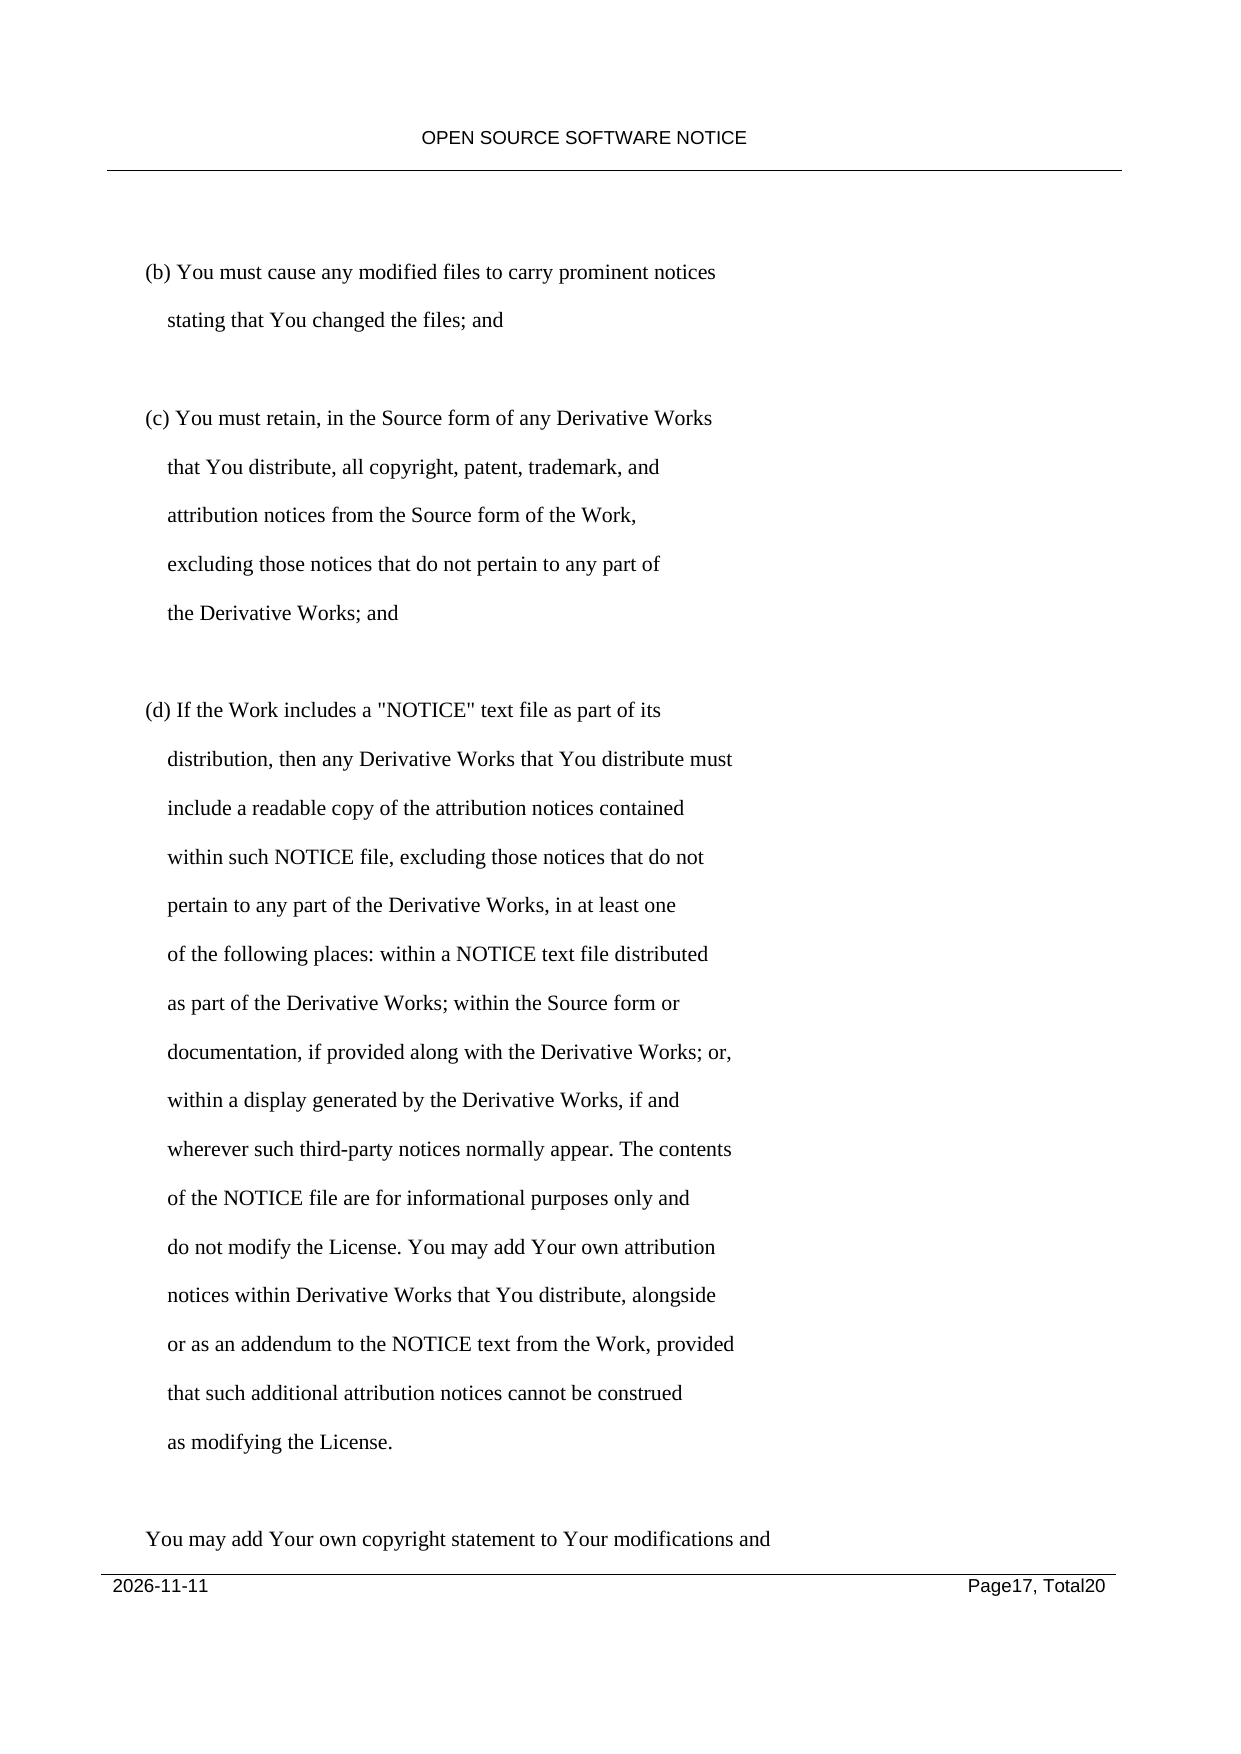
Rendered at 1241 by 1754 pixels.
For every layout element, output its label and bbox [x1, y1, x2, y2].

text [112, 206, 1128, 1555]
